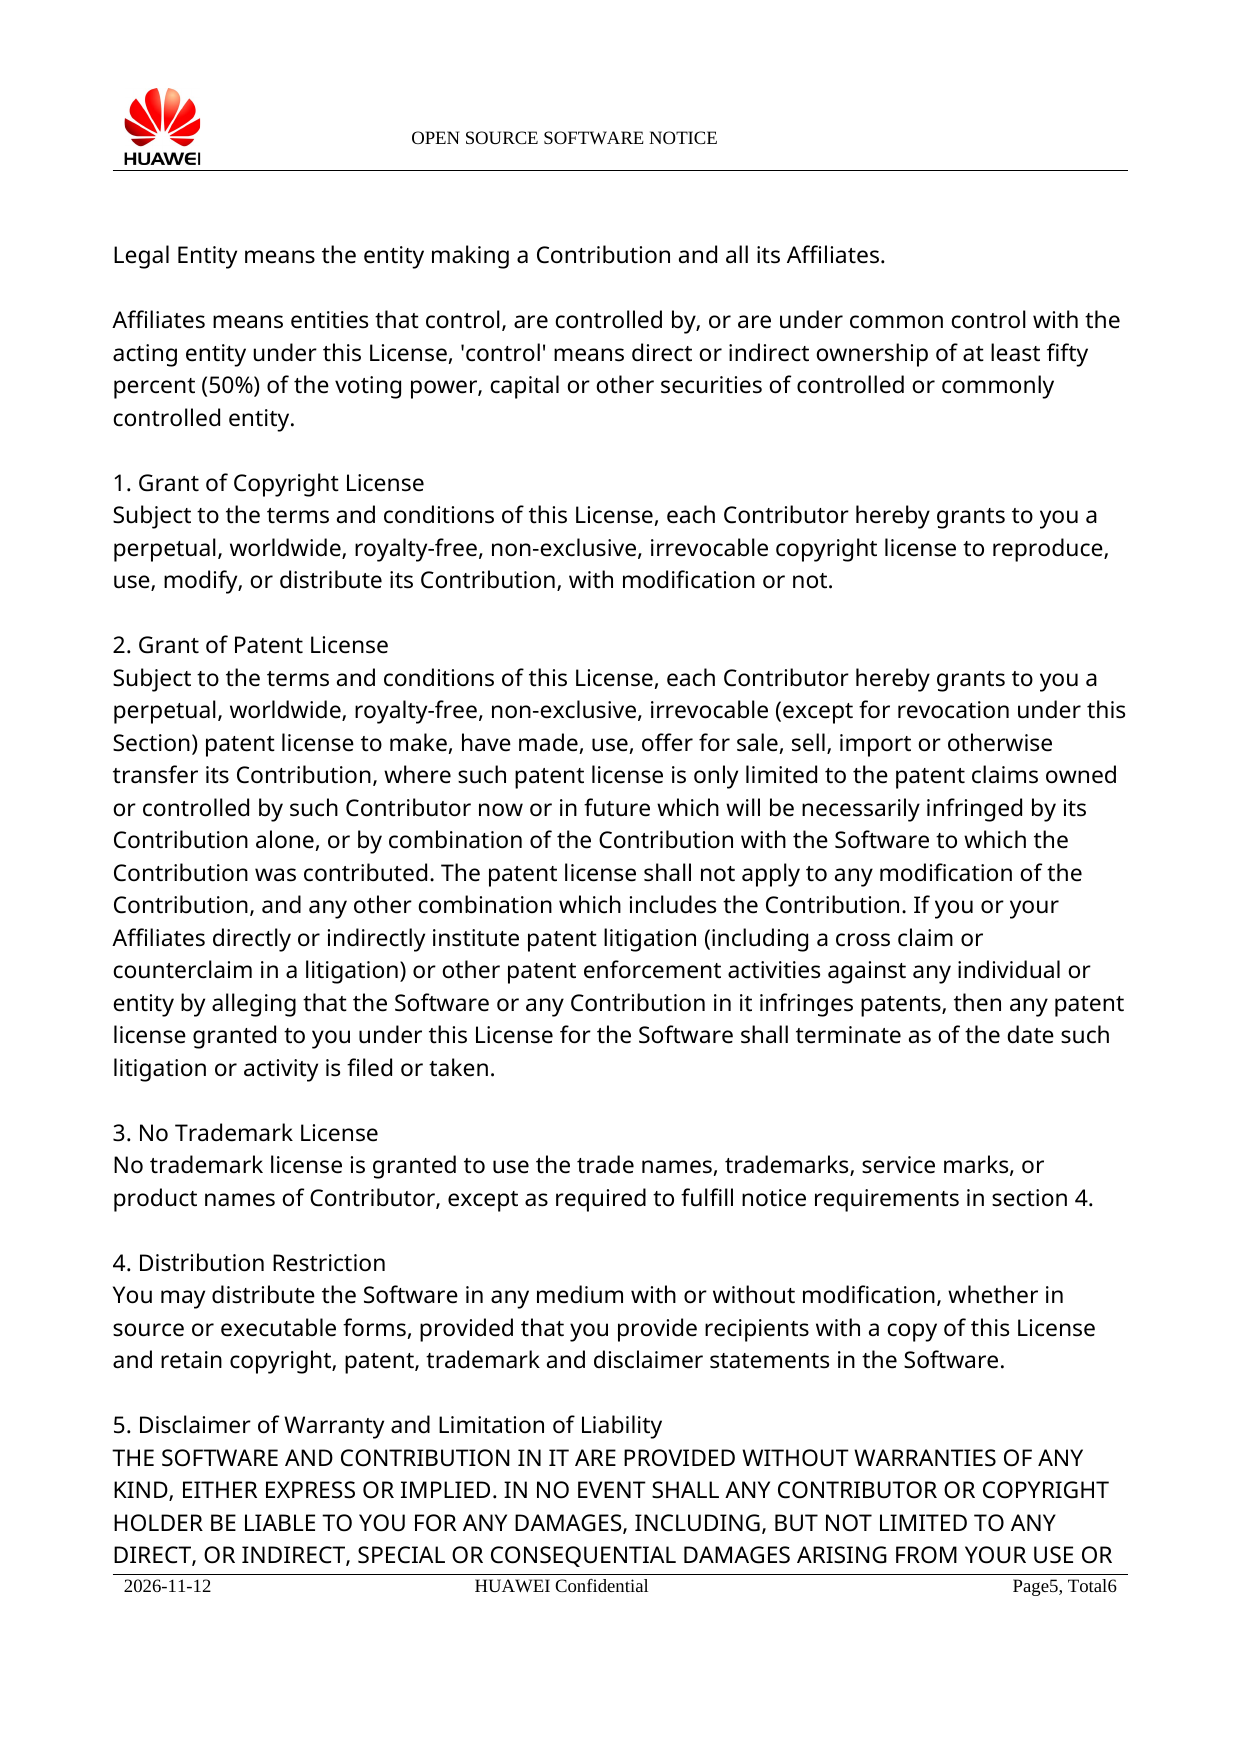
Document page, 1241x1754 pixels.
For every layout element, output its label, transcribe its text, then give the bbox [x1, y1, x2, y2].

picture [124, 88, 201, 165]
text Affiliates means entities that control, are controlled by, or are under common control with the acting entity under this License, 'control' means direct or indirect ownership of at least fifty percent (50%) of the voting power, capital or other securities of controlled or commonly controlled entity. [112, 304, 1128, 434]
text 4. Distribution Restriction [112, 1246, 1128, 1279]
text You may distribute the Software in any medium with or without modification, whether in source or executable forms, provided that you provide recipients with a copy of this License and retain copyright, patent, trademark and disclaimer statements in the Software. [112, 1279, 1128, 1376]
text 1. Grant of Copyright License [112, 466, 1128, 499]
text Legal Entity means the entity making a Contribution and all its Affiliates. [112, 239, 1128, 271]
text 2. Grant of Patent License [112, 629, 1128, 661]
text Subject to the terms and conditions of this License, each Contributor hereby grants to you a perpetual, worldwide, royalty-free, non-exclusive, irrevocable (except for revocation under this Section) patent license to make, have made, use, offer for sale, sell, import or otherwise transfer its Contribution, where such patent license is only limited to the patent claims owned or controlled by such Contributor now or in future which will be necessarily infringed by its Contribution alone, or by combination of the Contribution with the Software to which the Contribution was contributed. The patent license shall not apply to any modification of the Contribution, and any other combination which includes the Contribution. If you or your Affiliates directly or indirectly institute patent litigation (including a cross claim or counterclaim in a litigation) or other patent enforcement activities against any individual or entity by alleging that the Software or any Contribution in it infringes patents, then any patent license granted to you under this License for the Software shall terminate as of the date such litigation or activity is filed or taken. [112, 661, 1128, 1084]
text No trademark license is granted to use the trade names, trademarks, service marks, or product names of Contributor, except as required to fulfill notice requirements in section 4. [112, 1149, 1128, 1214]
text Subject to the terms and conditions of this License, each Contributor hereby grants to you a perpetual, worldwide, royalty-free, non-exclusive, irrevocable copyright license to reproduce, use, modify, or distribute its Contribution, with modification or not. [112, 499, 1128, 596]
text 3. No Trademark License [112, 1116, 1128, 1149]
text 5. Disclaimer of Warranty and Limitation of Liability [112, 1409, 1128, 1441]
